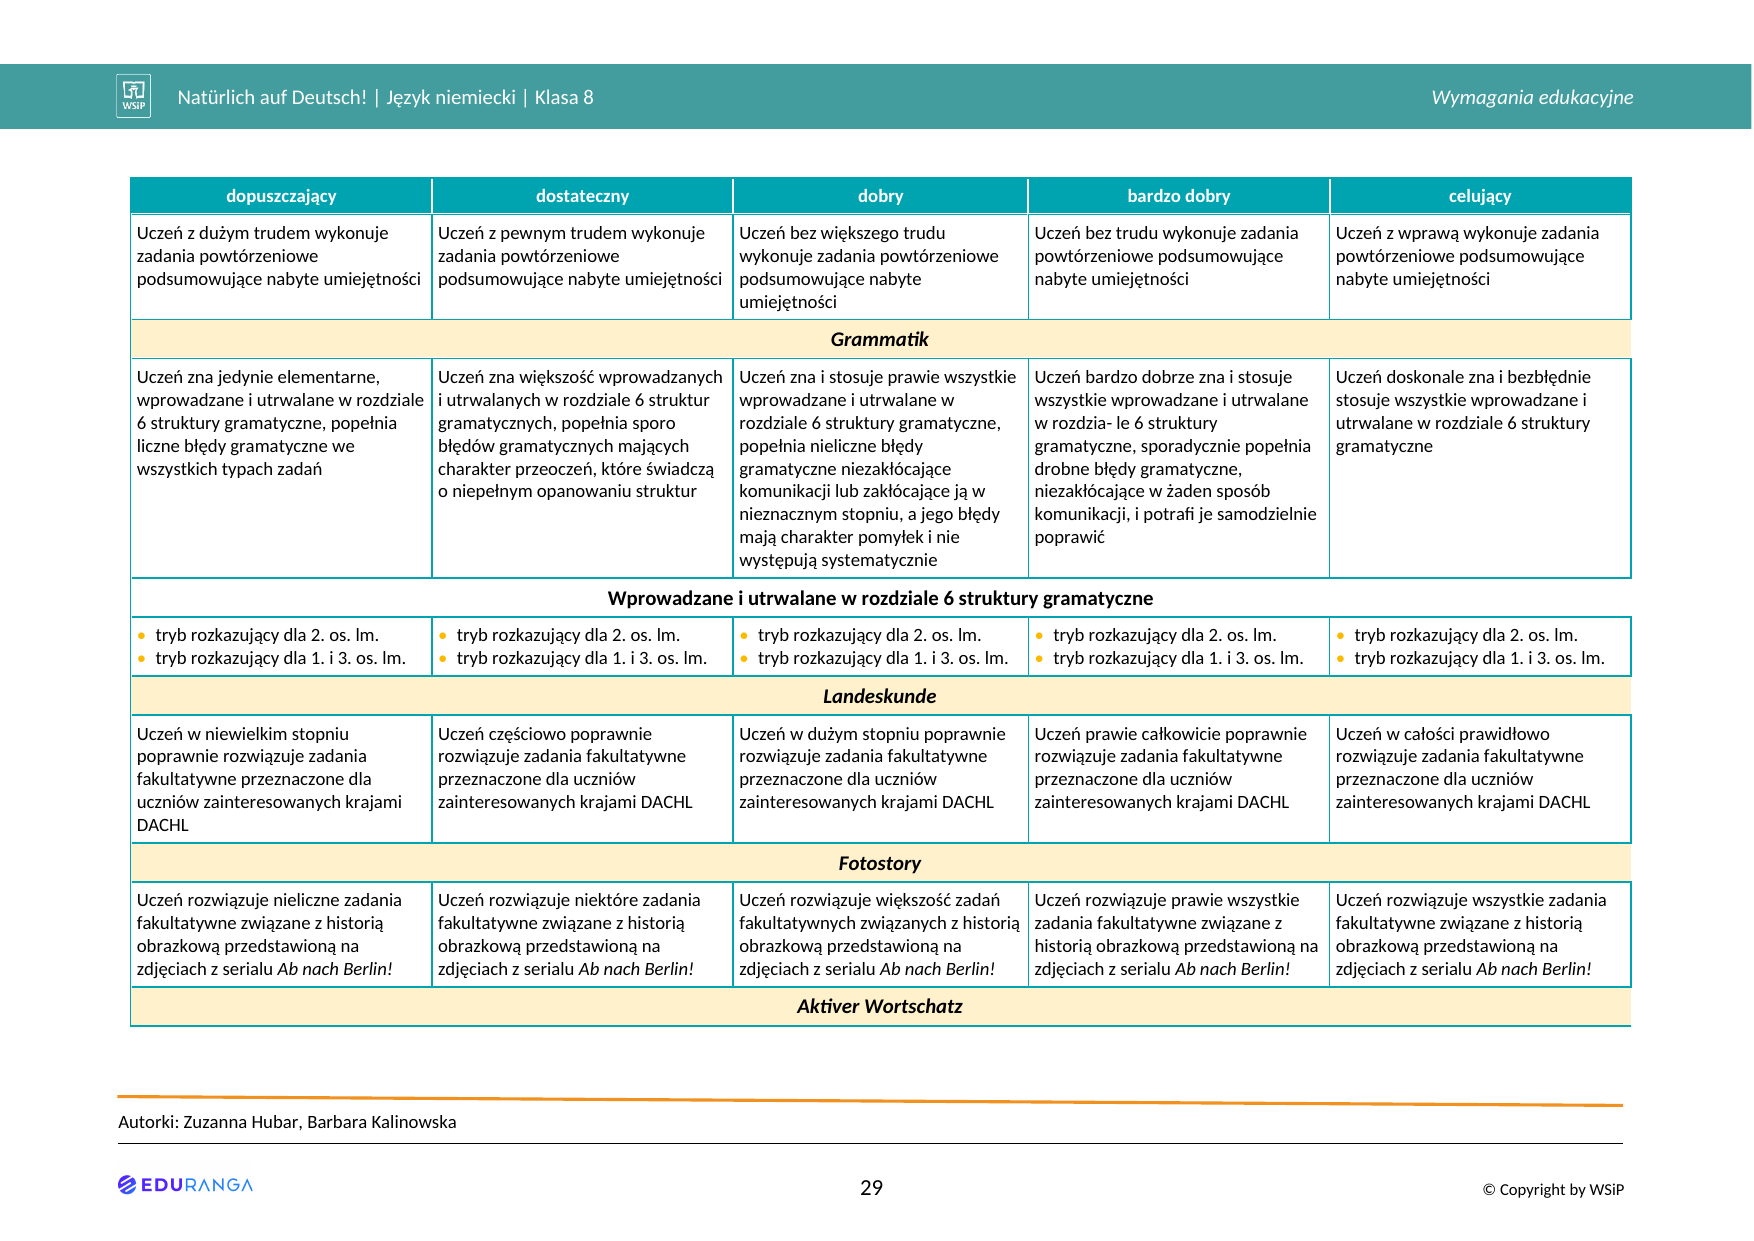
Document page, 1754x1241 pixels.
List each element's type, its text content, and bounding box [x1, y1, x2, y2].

table_cell Uczeń z pewnym trudem wykonuje zadania powtórzeniowe podsumowujące nabyte umiejętności [433, 215, 732, 319]
table_cell • tryb rozkazujący dla 2. os. lm. • tryb rozkazujący dla 1. i 3. os. lm. [1029, 618, 1329, 675]
table_cell Aktiver Wortschatz [131, 987, 1631, 1025]
table_header celujący [1331, 179, 1630, 213]
table_cell Uczeń z wprawą wykonuje zadania powtórzeniowe podsumowujące nabyte umiejętności [1330, 215, 1630, 319]
picture [0, 64, 1752, 129]
table_cell Uczeń zna jedynie elementarne, wprowadzane i utrwalane w rozdziale 6 struktury gramatyczne, popełnia liczne błędy gramatyczne we wszystkich typach zadań [131, 359, 431, 577]
table_cell Uczeń bez większego trudu wykonuje zadania powtórzeniowe podsumowujące nabyte umiejętności [734, 215, 1028, 319]
table_cell Wprowadzane i utrwalane w rozdziale 6 struktury gramatyczne [131, 578, 1631, 616]
table_cell • tryb rozkazujący dla 2. os. lm. • tryb rozkazujący dla 1. i 3. os. lm. [734, 618, 1028, 675]
table_cell Uczeń zna większość wprowadzanych i utrwalanych w rozdziale 6 struktur gramatycznych, popełnia sporo błędów gramatycznych mających charakter przeoczeń, które świadczą o niepełnym opanowaniu struktur [433, 359, 732, 577]
table_cell Uczeń prawie całkowicie poprawnie rozwiązuje zadania fakultatywne przeznaczone dla uczniów zainteresowanych krajami DACHL [1029, 716, 1329, 842]
table_cell Uczeń rozwiązuje wszystkie zadania fakultatywne związane z historią obrazkową przedstawioną na zdjęciach z serialu Ab nach Berlin! [1330, 883, 1630, 986]
table_cell • tryb rozkazujący dla 2. os. lm. • tryb rozkazujący dla 1. i 3. os. lm. [131, 617, 431, 675]
table_header dobry [734, 179, 1027, 213]
table_cell Grammatik [131, 320, 1631, 357]
table_cell Uczeń rozwiązuje nieliczne zadania fakultatywne związane z historią obrazkową przedstawioną na zdjęciach z serialu Ab nach Berlin! [131, 882, 431, 986]
table_cell Uczeń częściowo poprawnie rozwiązuje zadania fakultatywne przeznaczone dla uczniów zainteresowanych krajami DACHL [433, 716, 732, 842]
table_header dostateczny [433, 179, 732, 213]
table_cell Uczeń w dużym stopniu poprawnie rozwiązuje zadania fakultatywne przeznaczone dla uczniów zainteresowanych krajami DACHL [734, 716, 1028, 842]
table_header dopuszczający [131, 179, 431, 213]
table_cell Uczeń rozwiązuje niektóre zadania fakultatywne związane z historią obrazkową przedstawioną na zdjęciach z serialu Ab nach Berlin! [433, 883, 732, 986]
table_cell Fotostory [131, 843, 1631, 881]
table_cell Uczeń w niewielkim stopniu poprawnie rozwiązuje zadania fakultatywne przeznaczone dla uczniów zainteresowanych krajami DACHL [131, 715, 431, 842]
table_cell • tryb rozkazujący dla 2. os. lm. • tryb rozkazujący dla 1. i 3. os. lm. [433, 618, 732, 675]
table_cell Uczeń rozwiązuje prawie wszystkie zadania fakultatywne związane z historią obrazkową przedstawioną na zdjęciach z serialu Ab nach Berlin! [1029, 883, 1329, 986]
table_cell Uczeń rozwiązuje większość zadań fakultatywnych związanych z historią obrazkową przedstawioną na zdjęciach z serialu Ab nach Berlin! [734, 883, 1028, 986]
table_cell Landeskunde [131, 676, 1631, 714]
table_cell Uczeń zna i stosuje prawie wszystkie wprowadzane i utrwalane w rozdziale 6 struktury gramatyczne, popełnia nieliczne błędy gramatyczne niezakłócające komunikacji lub zakłócające ją w nieznacznym stopniu, a jego błędy mają charakter pomyłek i nie występują systematycznie [734, 359, 1028, 577]
table_cell Uczeń z dużym trudem wykonuje zadania powtórzeniowe podsumowujące nabyte umiejętności [131, 215, 431, 319]
table_header bardzo dobry [1029, 179, 1329, 213]
picture [118, 1159, 253, 1196]
table_cell Uczeń bez trudu wykonuje zadania powtórzeniowe podsumowujące nabyte umiejętności [1029, 215, 1329, 319]
table_cell • tryb rozkazujący dla 2. os. lm. • tryb rozkazujący dla 1. i 3. os. lm. [1330, 618, 1630, 675]
table_cell Uczeń w całości prawidłowo rozwiązuje zadania fakultatywne przeznaczone dla uczniów zainteresowanych krajami DACHL [1330, 716, 1630, 842]
table_cell Uczeń doskonale zna i bezbłędnie stosuje wszystkie wprowadzane i utrwalane w rozdziale 6 struktury gramatyczne [1330, 359, 1630, 577]
table_cell Uczeń bardzo dobrze zna i stosuje wszystkie wprowadzane i utrwalane w rozdzia- le 6 struktury gramatyczne, sporadycznie popełnia drobne błędy gramatyczne, niezakłócające w żaden sposób komunikacji, i potrafi je samodzielnie poprawić [1029, 359, 1329, 577]
